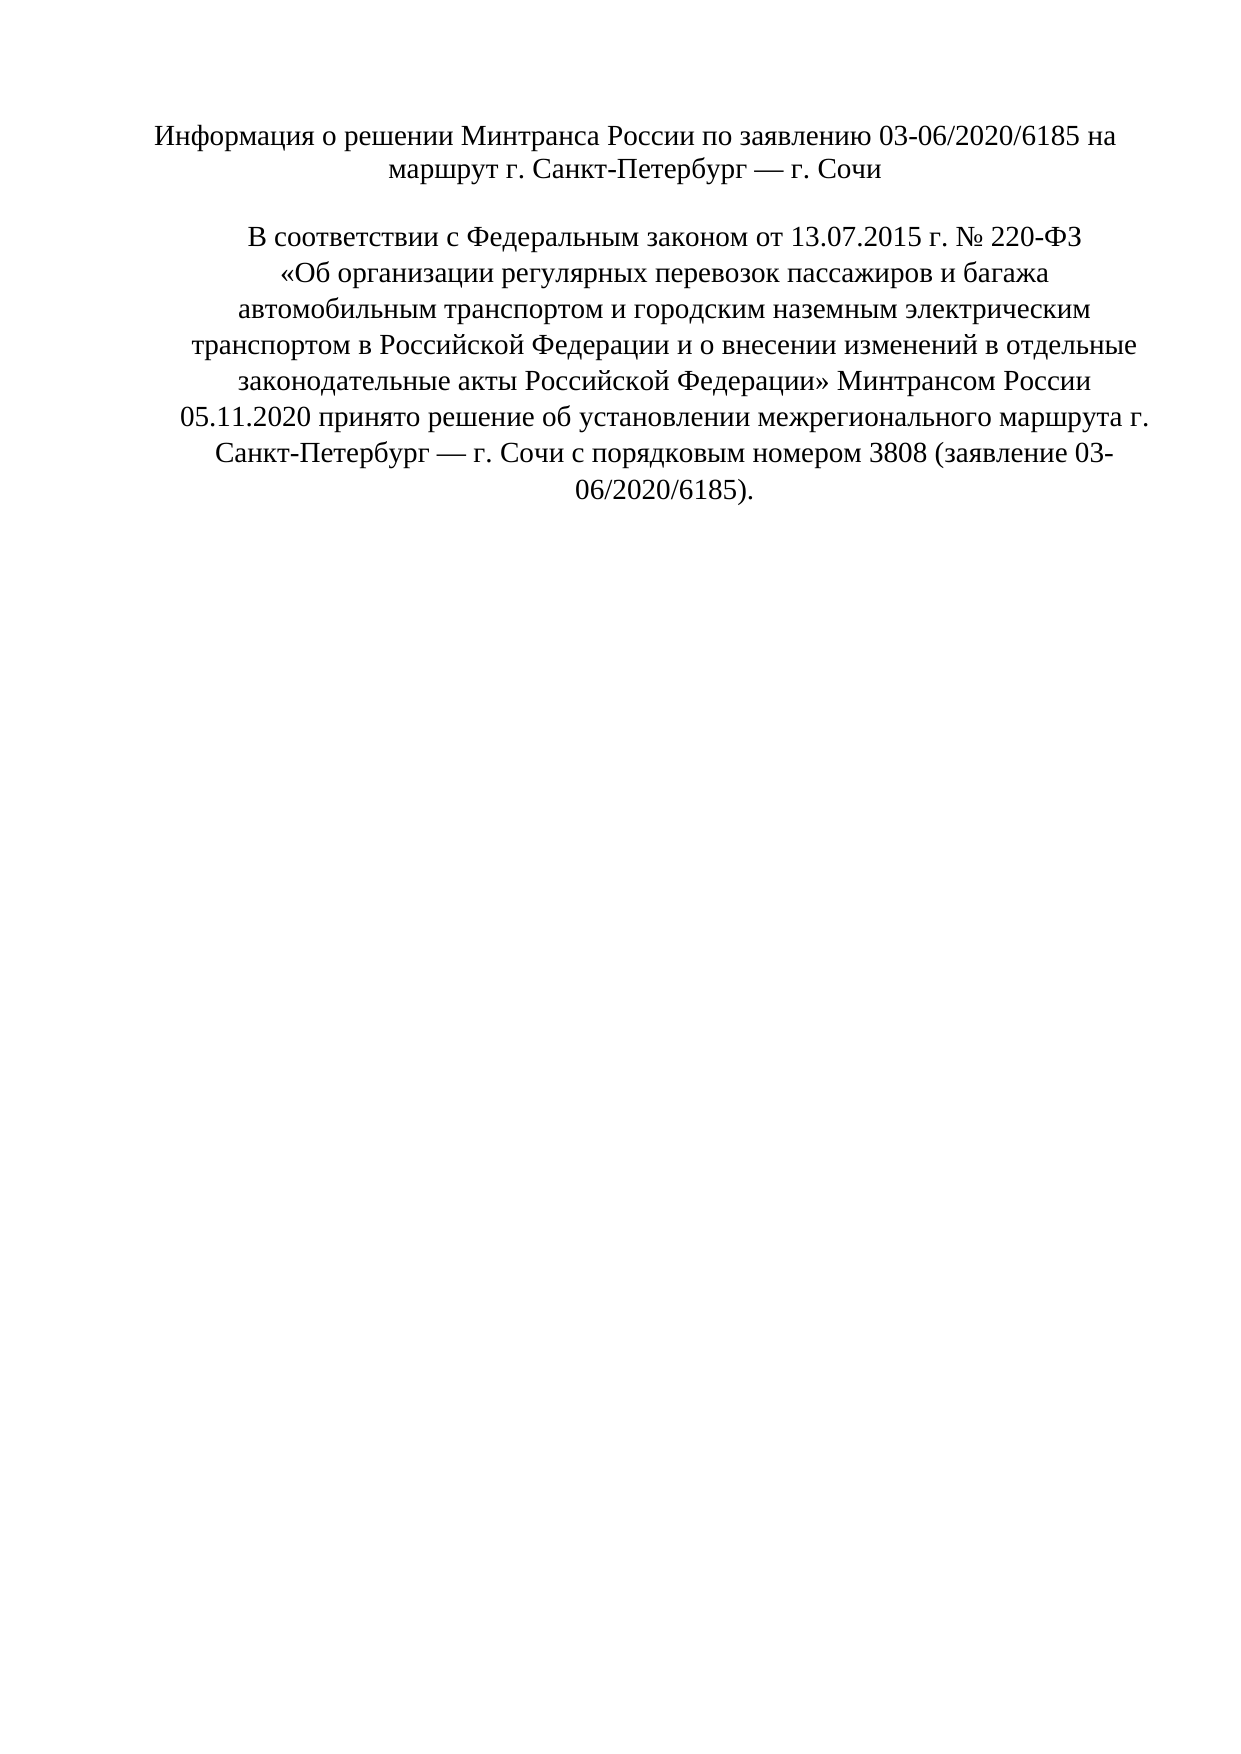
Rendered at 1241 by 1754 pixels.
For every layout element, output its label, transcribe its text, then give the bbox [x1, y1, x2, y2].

text Информация о решении Минтранса России по заявлению 03-06/2020/6185 на маршрут г. Санкт-Петербург — г. Сочи [118, 118, 1152, 185]
text В соответствии с Федеральным законом от 13.07.2015 г. № 220-ФЗ «Об организации регулярных перевозок пассажиров и багажа автомобильным транспортом и городским наземным электрическим транспортом в Российской Федерации и о внесении изменений в отдельные законодательные акты Российской Федерации» Минтрансом России 05.11.2020 принято решение об установлении межрегионального маршрута г. Санкт-Петербург — г. Сочи с порядковым номером 3808 (заявление 03-06/2020/6185). [177, 219, 1152, 505]
